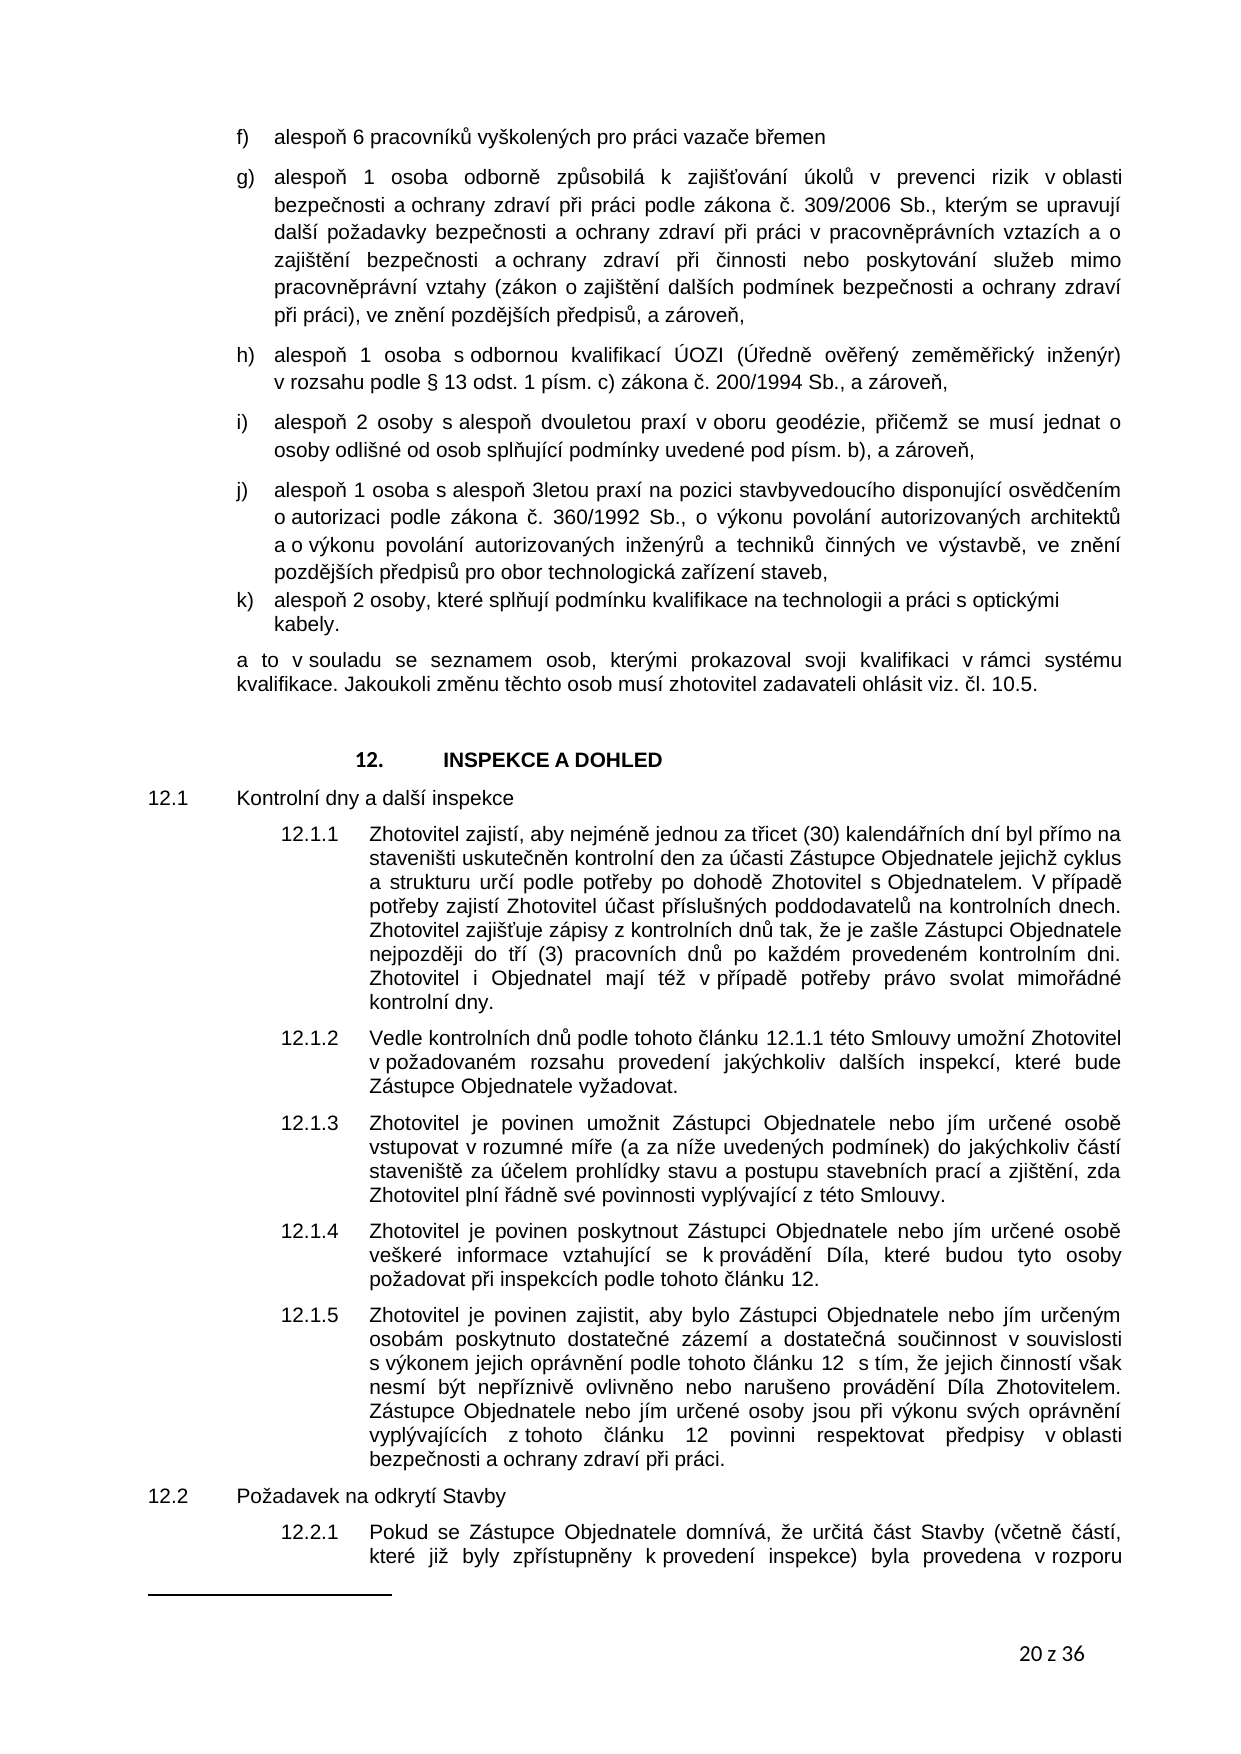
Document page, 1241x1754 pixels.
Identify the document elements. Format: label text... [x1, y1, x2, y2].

list alespoň 1 osoba s alespoň 3letou praxí na pozici stavbyvedoucího disponující osvědčením o autorizaci podle zákona č. 360/1992 Sb., o výkonu povolání autorizovaných architektů a o výkonu povolání autorizovaných inženýrů a techniků činných ve výstavbě, ve znění pozdějších předpisů pro obor technologická zařízení staveb, [236, 478, 1122, 584]
subtitle Požadavek na odkrytí Stavby [148, 1483, 1122, 1507]
text a to v souladu se seznamem osob, kterými prokazoval svoji kvalifikaci v rámci systému kvalifikace. Jakoukoli změnu těchto osob musí zhotovitel zadavateli ohlásit viz. čl. 10.5. [236, 648, 1122, 696]
list alespoň 1 osoba s odbornou kvalifikací ÚOZI (Úředně ověřený zeměměřický inženýr) v rozsahu podle § 13 odst. 1 písm. c) zákona č. 200/1994 Sb., a zároveň, [236, 343, 1122, 394]
list alespoň 6 pracovníků vyškolených pro práci vazače břemen [236, 125, 1122, 149]
list alespoň 1 osoba odborně způsobilá k zajišťování úkolů v prevenci rizik v oblasti bezpečnosti a ochrany zdraví při práci podle zákona č. 309/2006 Sb., kterým se upravují další požadavky bezpečnosti a ochrany zdraví při práci v pracovněprávních vztazích a o zajištění bezpečnosti a ochrany zdraví při činnosti nebo poskytování služeb mimo pracovněprávní vztahy (zákon o zajištění dalších podmínek bezpečnosti a ochrany zdraví při práci), ve znění pozdějších předpisů, a zároveň, [236, 165, 1122, 327]
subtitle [281, 1520, 1122, 1568]
subtitle Vedle kontrolních dnů podle tohoto článku 12.1.1 této Smlouvy umožní Zhotovitel v požadovaném rozsahu provedení jakýchkoliv dalších inspekcí, které bude Zástupce Objednatele vyžadovat. [281, 1026, 1122, 1098]
subtitle Zhotovitel je povinen zajistit, aby bylo Zástupci Objednatele nebo jím určeným osobám poskytnuto dostatečné zázemí a dostatečná součinnost v souvislosti s výkonem jejich oprávnění podle tohoto článku 12 s tím, že jejich činností však nesmí být nepříznivě ovlivněno nebo narušeno provádění Díla Zhotovitelem. Zástupce Objednatele nebo jím určené osoby jsou při výkonu svých oprávnění vyplývajících z tohoto článku 12 povinni respektovat předpisy v oblasti bezpečnosti a ochrany zdraví při práci. [281, 1303, 1122, 1471]
subtitle Zhotovitel zajistí, aby nejméně jednou za třicet (30) kalendářních dní byl přímo na staveništi uskutečněn kontrolní den za účasti Zástupce Objednatele jejichž cyklus a strukturu určí podle potřeby po dohodě Zhotovitel s Objednatelem. V případě potřeby zajistí Zhotovitel účast příslušných poddodavatelů na kontrolních dnech. Zhotovitel zajišťuje zápisy z kontrolních dnů tak, že je zašle Zástupci Objednatele nejpozději do tří (3) pracovních dnů po každém provedeném kontrolním dni. Zhotovitel i Objednatel mají též v případě potřeby právo svolat mimořádné kontrolní dny. [281, 822, 1122, 1014]
subtitle Zhotovitel je povinen umožnit Zástupci Objednatele nebo jím určené osobě vstupovat v rozumné míře (a za níže uvedených podmínek) do jakýchkoliv částí staveniště za účelem prohlídky stavu a postupu stavebních prací a zjištění, zda Zhotovitel plní řádně své povinnosti vyplývající z této Smlouvy. [281, 1111, 1122, 1206]
list alespoň 2 osoby s alespoň dvouletou praxí v oboru geodézie, přičemž se musí jednat o osoby odlišné od osob splňující podmínky uvedené pod písm. b), a zároveň, [236, 410, 1122, 462]
subtitle Kontrolní dny a další inspekce [148, 786, 1122, 809]
list alespoň 2 osoby, které splňují podmínku kvalifikace na technologii a práci s optickými kabely. [236, 588, 1122, 636]
subtitle Inspekce a dohled [354, 745, 1122, 773]
subtitle Zhotovitel je povinen poskytnout Zástupci Objednatele nebo jím určené osobě veškeré informace vztahující se k provádění Díla, které budou tyto osoby požadovat při inspekcích podle tohoto článku 12. [281, 1219, 1122, 1291]
